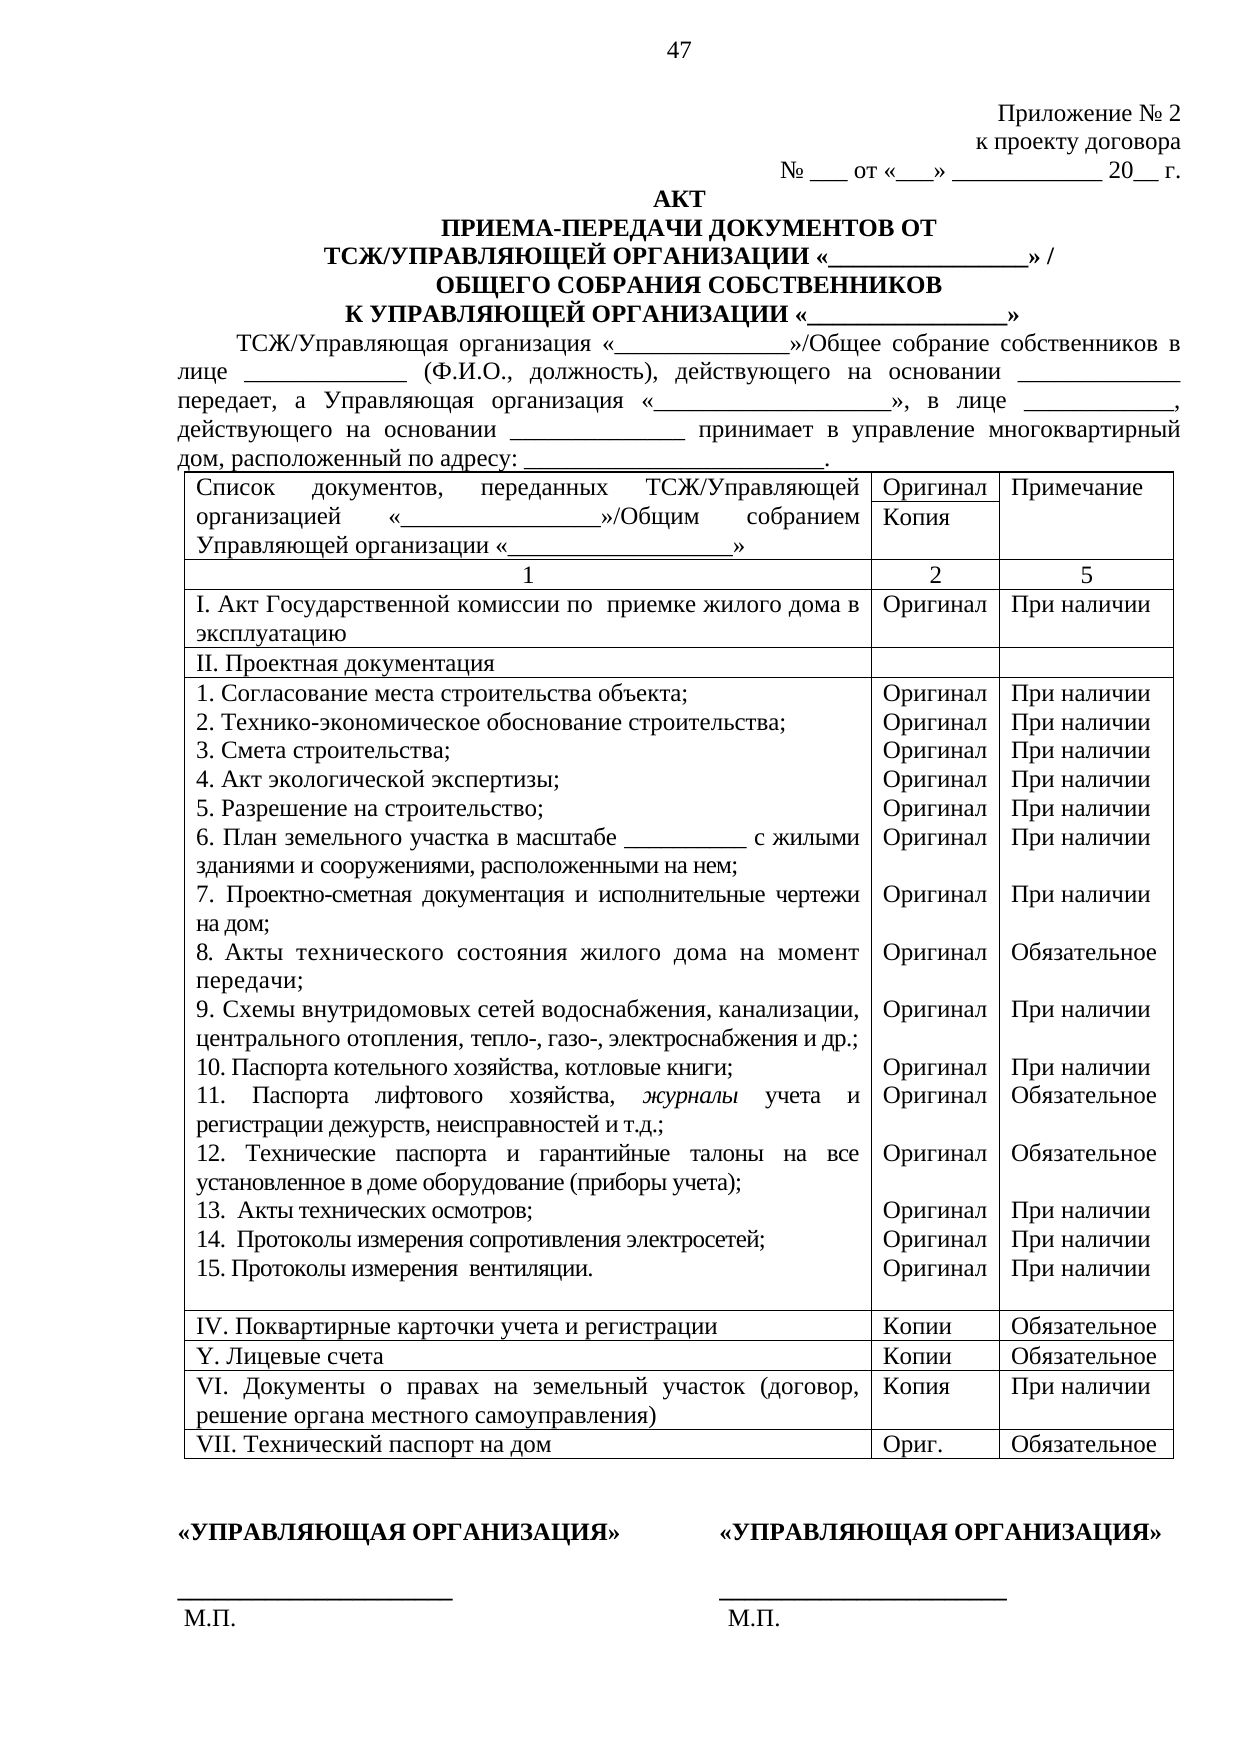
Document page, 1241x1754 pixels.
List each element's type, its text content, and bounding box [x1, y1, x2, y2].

table_cell I. Акт Государственной комиссии по приемке жилого дома в эксплуатацию [185, 590, 871, 647]
table_cell VI. Документы о правах на земельный участок (договор, решение органа местного самоуправления) [185, 1371, 871, 1428]
text К УПРАВЛЯЮЩЕЙ ОРГАНИЗАЦИИ «________________» [177, 299, 1181, 328]
table_cell II. Проектная документация [185, 648, 871, 677]
text ОБЩЕГО СОБРАНИЯ СОБСТВЕННИКОВ [271, 270, 1107, 299]
table_header Оригинал [872, 473, 999, 501]
table_cell Копии [872, 1311, 999, 1340]
table_cell При наличии При наличии При наличии При наличии При наличии При наличии При наличии Обязательное При наличии При наличии Обязательное Обязательное При наличии При наличии При наличии [1000, 678, 1173, 1310]
table_cell [872, 648, 999, 677]
table_cell Оригинал [872, 590, 999, 647]
text ТСЖ/Управляющая организация «______________»/Общее собрание собственников в лице _____________ (Ф.И.О., должность), действующего на основании _____________ передает, а Управляющая организация «___________________», в лице ____________, действующего на основании ______________ принимает в управление многоквартирный дом, расположенный по адресу: ________________________. [177, 328, 1181, 471]
table_cell При наличии [1000, 590, 1173, 647]
table_cell Копии [872, 1341, 999, 1370]
text № ___ от «___» ____________ 20__ г. [177, 155, 1181, 184]
text М.П. М.П. [177, 1603, 1181, 1632]
table_cell 1. Согласование места строительства объекта; 2. Технико-экономическое обоснование строительства; 3. Смета строительства; 4. Акт экологической экспертизы; 5. Разрешение на строительство; 6. План земельного участка в масштабе __________ с жилыми зданиями и сооружениями, расположенными на нем; 7. Проектно-сметная документация и исполнительные чертежи на дом; 8. Акты технического состояния жилого дома на момент передачи; 9. Схемы внутридомовых сетей водоснабжения, канализации, центрального отопления, тепло-, газо-, электроснабжения и др.; 10. Паспорта котельного хозяйства, котловые книги; 11. Паспорта лифтового хозяйства, журналы учета и регистрации дежурств, неисправностей и т.д.; 12. Технические паспорта и гарантийные талоны на все установленное в доме оборудование (приборы учета); 13. Акты технических осмотров; 14. Протоколы измерения сопротивления электросетей; 15. Протоколы измерения вентиляции. [185, 678, 871, 1310]
table_cell Ориг. [872, 1430, 999, 1458]
table_header Список документов, переданных ТСЖ/Управляющей организацией «________________»/Общим собранием Управляющей организации «__________________» [185, 473, 871, 559]
table_cell 1 [185, 560, 871, 588]
table_cell 2 [872, 560, 999, 588]
table_cell При наличии [1000, 1371, 1173, 1428]
text ПРИЕМА-ПЕРЕДАЧИ ДОКУМЕНТОВ ОТ [271, 213, 1107, 241]
text Приложение № 2 [177, 98, 1181, 126]
table_header Примечание [1000, 473, 1173, 559]
table_cell IV. Поквартирные карточки учета и регистрации [185, 1311, 871, 1340]
table_cell VII. Технический паспорт на дом [185, 1430, 871, 1458]
table_cell 5 [1000, 560, 1173, 588]
text ТСЖ/УПРАВЛЯЮЩЕЙ ОРГАНИЗАЦИИ «________________» / [271, 241, 1107, 270]
text «УПРАВЛЯЮЩАЯ ОРГАНИЗАЦИЯ» «УПРАВЛЯЮЩАЯ ОРГАНИЗАЦИЯ» [177, 1517, 1181, 1546]
table_cell Обязательное [1000, 1341, 1173, 1370]
text АКТ [177, 184, 1181, 213]
table_cell Обязательное [1000, 1430, 1173, 1458]
table_cell Копия [872, 502, 999, 559]
text ______________________ _______________________ [177, 1574, 1181, 1603]
table_cell [1000, 648, 1173, 677]
text к проекту договора [177, 126, 1181, 155]
table_cell Оригинал Оригинал Оригинал Оригинал Оригинал Оригинал Оригинал Оригинал Оригинал Оригинал Оригинал Оригинал Оригинал Оригинал Оригинал [872, 678, 999, 1310]
table_cell Y. Лицевые счета [185, 1341, 871, 1370]
table_cell Обязательное [1000, 1311, 1173, 1340]
table_cell Копия [872, 1371, 999, 1428]
